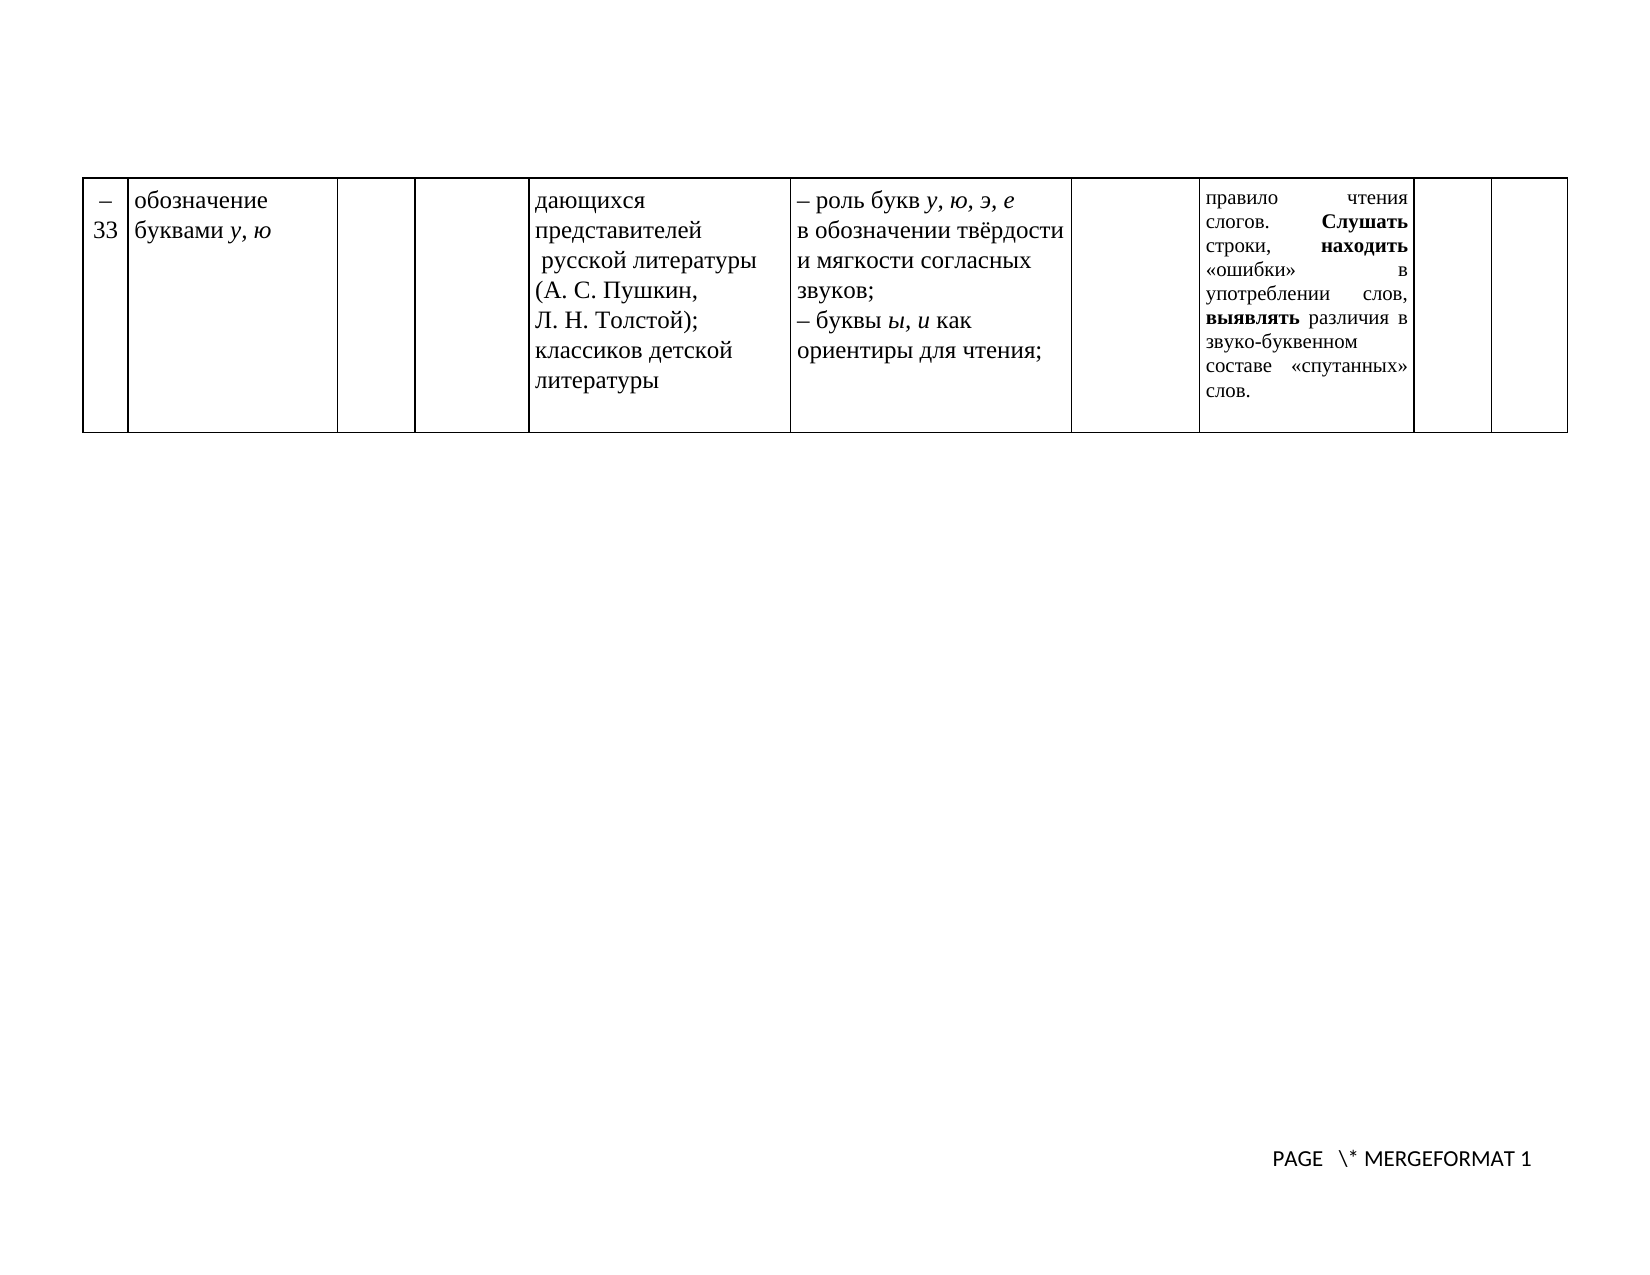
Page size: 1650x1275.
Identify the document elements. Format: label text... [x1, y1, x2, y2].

table_cell [1415, 179, 1491, 432]
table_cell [530, 179, 790, 432]
table_cell [1072, 179, 1199, 432]
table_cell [1200, 179, 1413, 432]
table_cell [416, 179, 528, 432]
table_cell 2 [338, 179, 414, 432]
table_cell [129, 179, 337, 432]
table_cell [1492, 179, 1567, 432]
table_cell 32– 33 [84, 179, 127, 432]
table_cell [791, 179, 1071, 432]
